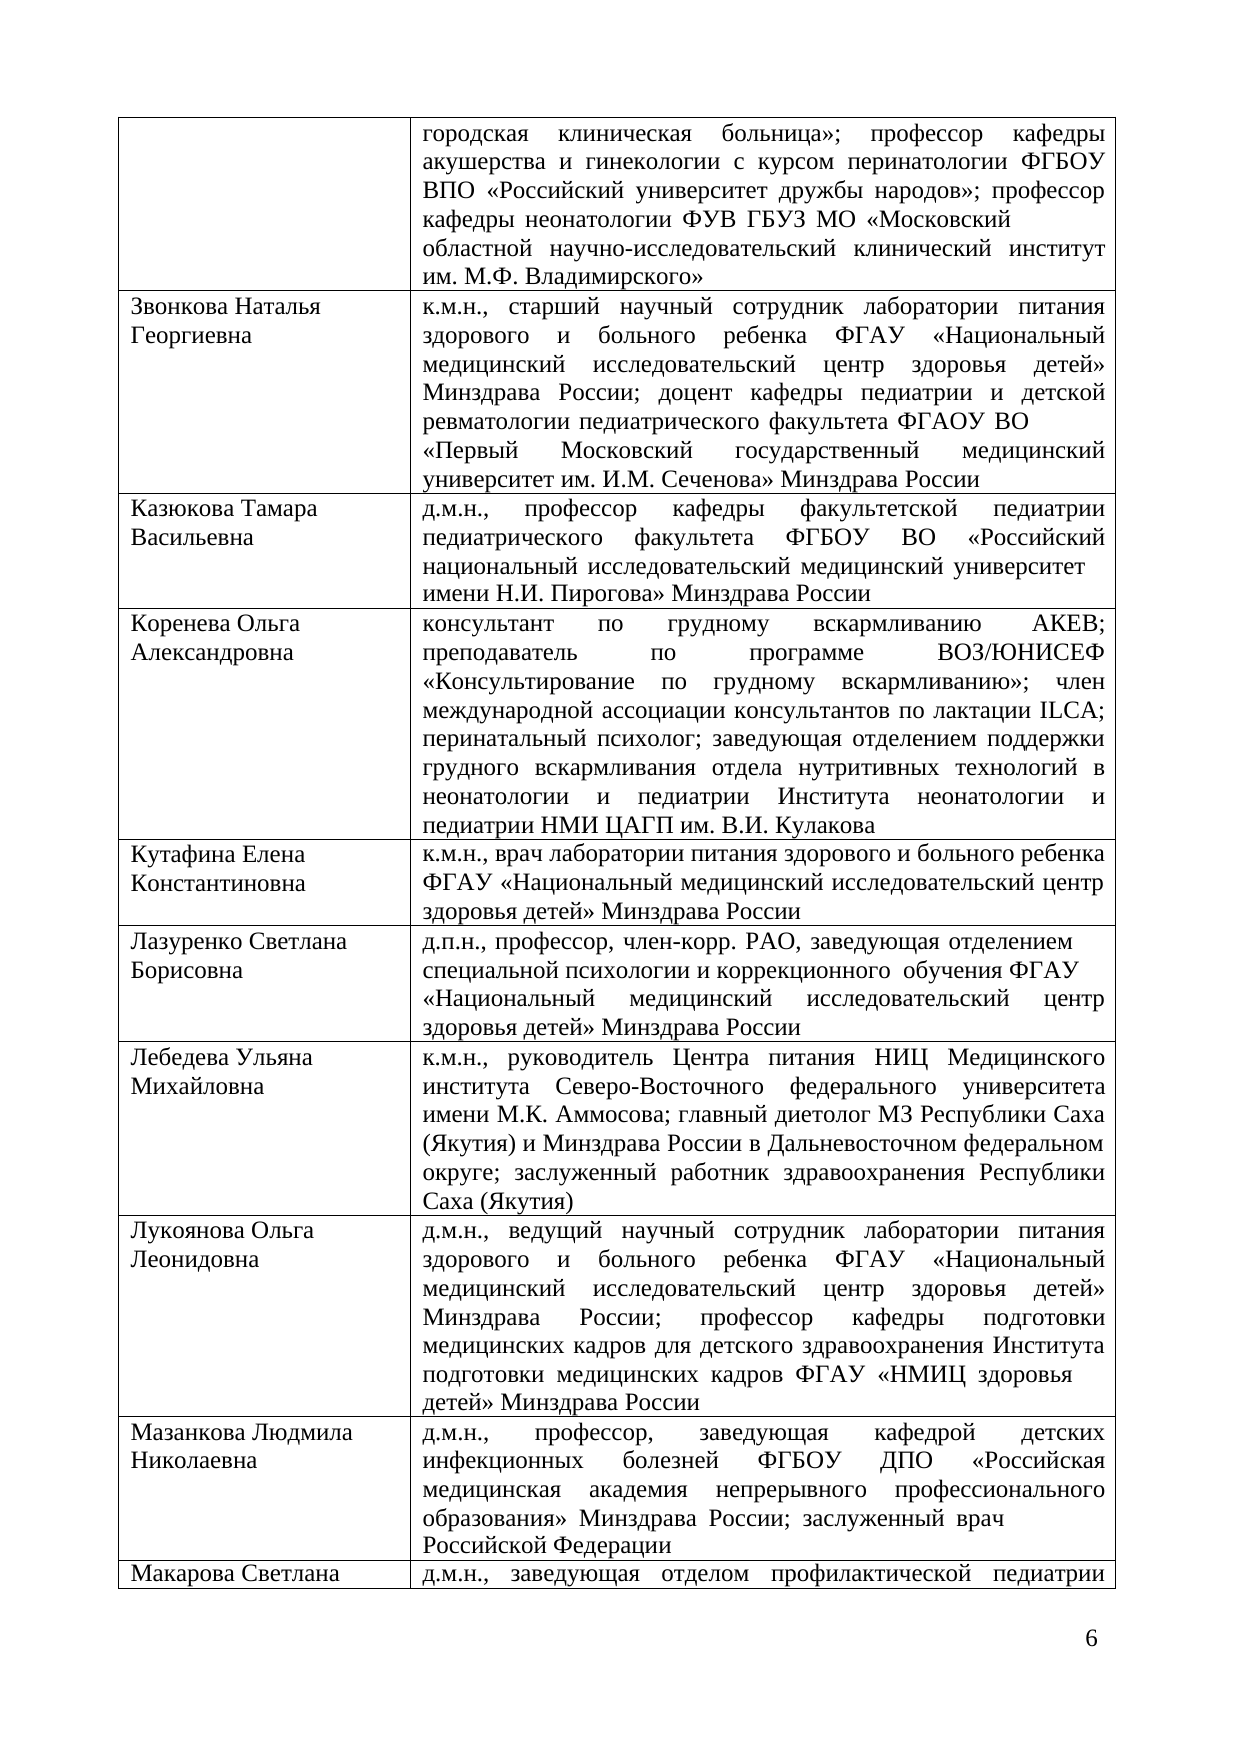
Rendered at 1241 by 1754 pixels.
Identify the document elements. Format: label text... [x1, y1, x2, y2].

table_cell д.м.н., профессор, заведующая кафедрой детских инфекционных болезней ФГБОУ ДПО «Российская медицинская академия непрерывного профессионального образования» Минздрава России; заслуженный врач Российской Федерации [411, 1417, 1115, 1559]
table_cell Казюкова Тамара Васильевна [119, 494, 410, 607]
table_cell д.п.н., профессор, член-корр. РАО, заведующая отделением специальной психологии и коррекционного обучения ФГАУ «Национальный медицинский исследовательский центр здоровья детей» Минздрава России [411, 926, 1115, 1041]
table_cell д.м.н., заведующая отделом профилактической педиатрии [411, 1561, 1115, 1588]
table_header [119, 118, 410, 290]
table_cell д.м.н., ведущий научный сотрудник лаборатории питания здорового и больного ребенка ФГАУ «Национальный медицинский исследовательский центр здоровья детей» Минздрава России; профессор кафедры подготовки медицинских кадров для детского здравоохранения Института подготовки медицинских кадров ФГАУ «НМИЦ здоровья детей» Минздрава России [411, 1216, 1115, 1416]
table_cell Макарова Светлана [119, 1561, 410, 1588]
table_cell Лебедева Ульяна Михайловна [119, 1042, 410, 1214]
table_cell консультант по грудному вскармливанию АКЕВ; преподаватель по программе ВОЗ/ЮНИСЕФ «Консультирование по грудному вскармливанию»; член международной ассоциации консультантов по лактации ILCA; перинатальный психолог; заведующая отделением поддержки грудного вскармливания отдела нутритивных технологий в неонатологии и педиатрии Института неонатологии и педиатрии НМИ ЦАГП им. В.И. Кулакова [411, 609, 1115, 838]
table_cell Мазанкова Людмила Николаевна [119, 1417, 410, 1559]
table_cell к.м.н., врач лаборатории питания здорового и больного ребенка ФГАУ «Национальный медицинский исследовательский центр здоровья детей» Минздрава России [411, 840, 1115, 925]
table_cell Кутафина Елена Константиновна [119, 840, 410, 925]
table_header городская клиническая больница»; профессор кафедры акушерства и гинекологии с курсом перинатологии ФГБОУ ВПО «Российский университет дружбы народов»; профессор кафедры неонатологии ФУВ ГБУЗ МО «Московский областной научно-исследовательский клинический институт им. М.Ф. Владимирского» [411, 118, 1115, 290]
table_cell к.м.н., руководитель Центра питания НИЦ Медицинского института Северо-Восточного федерального университета имени М.К. Аммосова; главный диетолог МЗ Республики Саха (Якутия) и Минздрава России в Дальневосточном федеральном округе; заслуженный работник здравоохранения Республики Саха (Якутия) [411, 1042, 1115, 1214]
table_cell Лазуренко Светлана Борисовна [119, 926, 410, 1041]
table_cell Звонкова Наталья Георгиевна [119, 291, 410, 492]
table_cell Коренева Ольга Александровна [119, 609, 410, 838]
table_cell Лукоянова Ольга Леонидовна [119, 1216, 410, 1416]
table_cell д.м.н., профессор кафедры факультетской педиатрии педиатрического факультета ФГБОУ ВО «Российский национальный исследовательский медицинский университет имени Н.И. Пирогова» Минздрава России [411, 494, 1115, 607]
table_cell к.м.н., старший научный сотрудник лаборатории питания здорового и больного ребенка ФГАУ «Национальный медицинский исследовательский центр здоровья детей» Минздрава России; доцент кафедры педиатрии и детской ревматологии педиатрического факультета ФГАОУ ВО «Первый Московский государственный медицинский университет им. И.М. Сеченова» Минздрава России [411, 291, 1115, 492]
